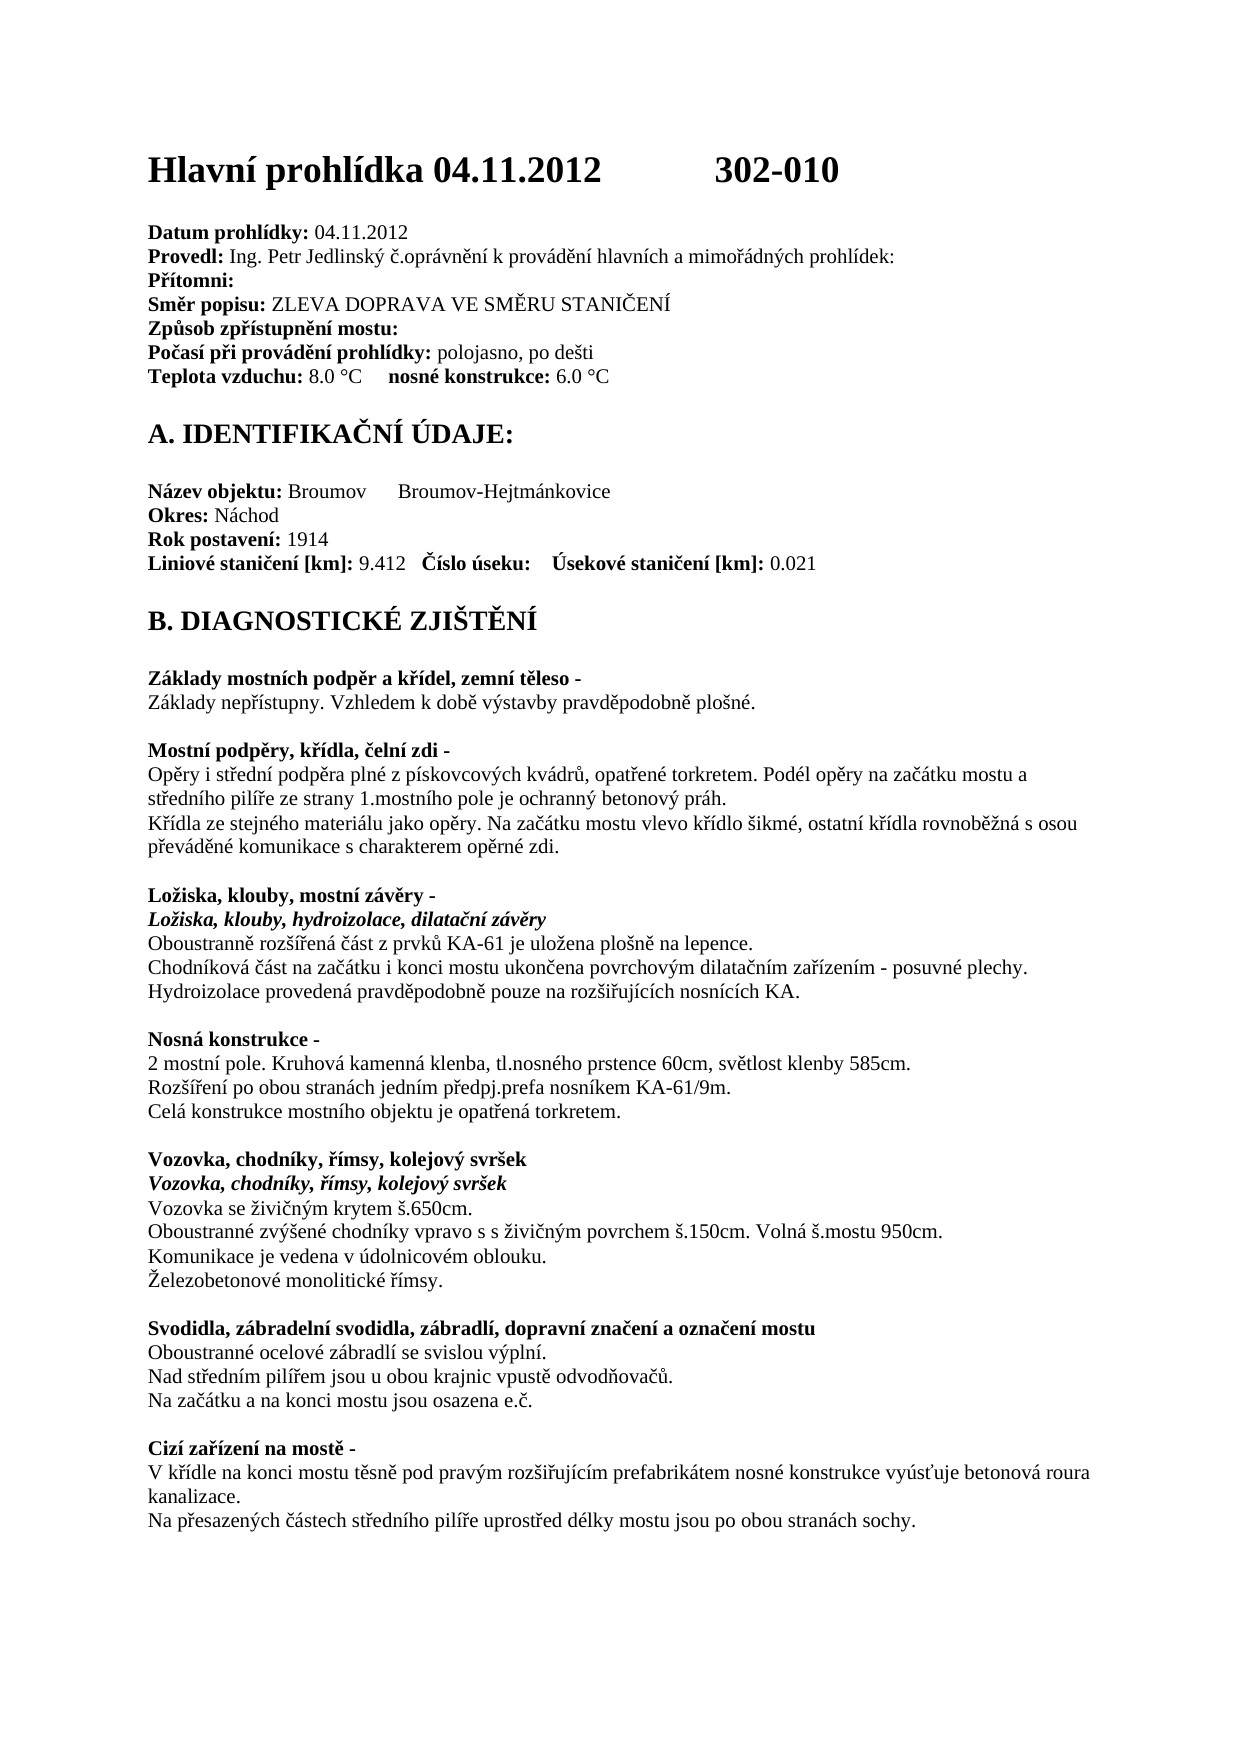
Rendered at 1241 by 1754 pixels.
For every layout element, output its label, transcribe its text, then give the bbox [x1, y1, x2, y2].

text Hlavní prohlídka 04.11.2012 302-010 [148, 148, 1093, 191]
text A. IDENTIFIKAČNÍ ÚDAJE: [148, 417, 1093, 450]
text B. DIAGNOSTICKÉ ZJIŠTĚNÍ [148, 604, 1093, 637]
text Název objektu: Broumov Broumov-Hejtmánkovice Okres: Náchod Rok postavení: 1914 Liniové staničení [km]: 9.412 Číslo úseku: Úsekové staničení [km]: 0.021 [148, 479, 1093, 575]
text Datum prohlídky: 04.11.2012 Provedl: Ing. Petr Jedlinský č.oprávnění k provádění hlavních a mimořádných prohlídek: Přítomni: Směr popisu: ZLEVA DOPRAVA VE SMĚRU STANIČENÍ Způsob zpřístupnění mostu: Počasí při provádění prohlídky: polojasno, po dešti Teplota vzduchu: 8.0 °C nosné konstrukce: 6.0 °C [148, 220, 1093, 388]
text Základy mostních podpěr a křídel, zemní těleso - Základy nepřístupny. Vzhledem k době výstavby pravděpodobně plošné. Mostní podpěry, křídla, čelní zdi - Opěry i střední podpěra plné z pískovcových kvádrů, opatřené torkretem. Podél opěry na začátku mostu a středního pilíře ze strany 1.mostního pole je ochranný betonový práh. Křídla ze stejného materiálu jako opěry. Na začátku mostu vlevo křídlo šikmé, ostatní křídla rovnoběžná s osou převáděné komunikace s charakterem opěrné zdi. Ložiska, klouby, mostní závěry - Ložiska, klouby, hydroizolace, dilatační závěry Oboustranně rozšířená část z prvků KA-61 je uložena plošně na lepence. Chodníková část na začátku i konci mostu ukončena povrchovým dilatačním zařízením - posuvné plechy. Hydroizolace provedená pravděpodobně pouze na rozšiřujících nosnících KA. Nosná konstrukce - 2 mostní pole. Kruhová kamenná klenba, tl.nosného prstence 60cm, světlost klenby 585cm. Rozšíření po obou stranách jedním předpj.prefa nosníkem KA-61/9m. Celá konstrukce mostního objektu je opatřená torkretem. Vozovka, chodníky, římsy, kolejový svršek Vozovka, chodníky, římsy, kolejový svršek Vozovka se živičným krytem š.650cm. Oboustranné zvýšené chodníky vpravo s s živičným povrchem š.150cm. Volná š.mostu 950cm. Komunikace je vedena v údolnicovém oblouku. Železobetonové monolitické římsy. Svodidla, zábradelní svodidla, zábradlí, dopravní značení a označení mostu Oboustranné ocelové zábradlí se svislou výplní. Nad středním pilířem jsou u obou krajnic vpustě odvodňovačů. Na začátku a na konci mostu jsou osazena e.č. Cizí zařízení na mostě - V křídle na konci mostu těsně pod pravým rozšiřujícím prefabrikátem nosné konstrukce vyúsťuje betonová roura kanalizace. Na přesazených částech středního pilíře uprostřed délky mostu jsou po obou stranách sochy. [148, 666, 1093, 1532]
